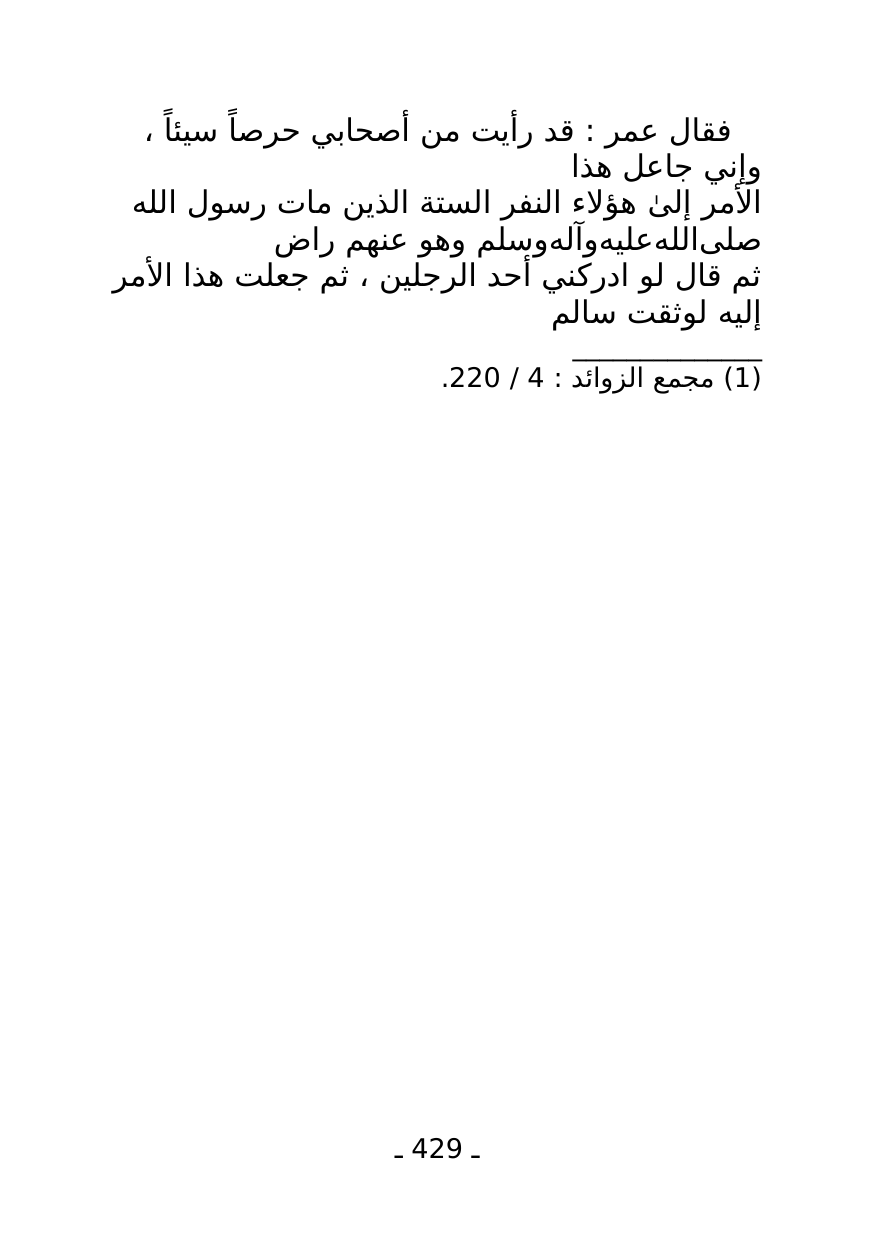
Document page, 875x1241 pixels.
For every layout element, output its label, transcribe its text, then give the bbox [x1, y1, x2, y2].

text فقال عمر : قد رأيت من أصحابي حرصاً سيئاً ، وإني جاعل هذا الأمر إلىٰ هؤلاء النفر الستة الذين مات رسول الله صلى‌الله‌عليه‌وآله‌وسلم وهو عنهم راض ثم قال لو ادركني أحد الرجلين ، ثم جعلت هذا الأمر إليه لوثقت سالم ______________ [112, 112, 762, 362]
text (1) مجمع الزوائد : 4 / 220. [112, 362, 762, 393]
